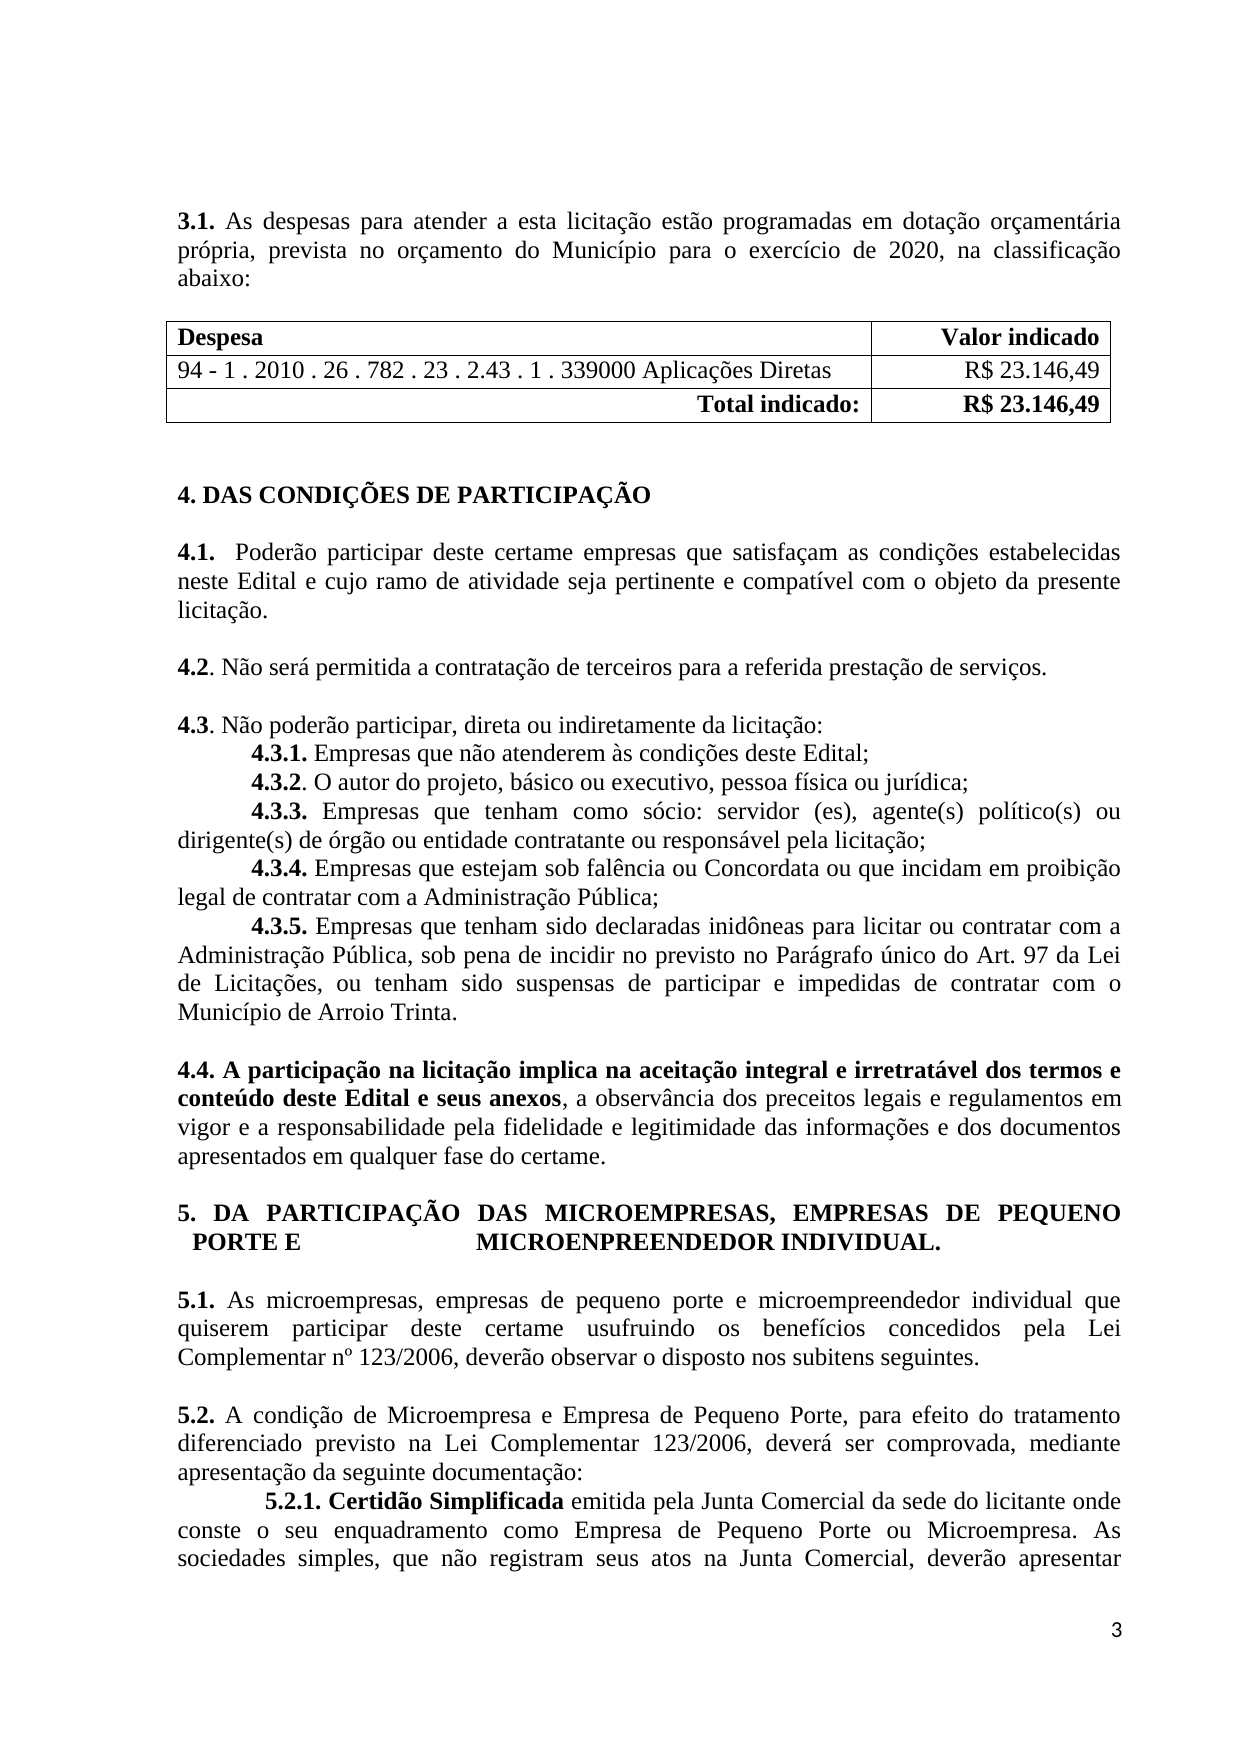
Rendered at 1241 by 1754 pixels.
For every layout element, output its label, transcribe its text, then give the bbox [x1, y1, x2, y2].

table_header Despesa [167, 322, 871, 354]
text 4.1. Poderão participar deste certame empresas que satisfaçam as condições estabelecidas neste Edital e cujo ramo de atividade seja pertinente e compatível com o objeto da presente licitação. [177, 537, 1122, 623]
text 4.3.2. O autor do projeto, básico ou executivo, pessoa física ou jurídica; [177, 767, 1122, 796]
text 4.3.3. Empresas que tenham como sócio: servidor (es), agente(s) político(s) ou dirigente(s) de órgão ou entidade contratante ou responsável pela licitação; [177, 796, 1122, 853]
table_cell 94 - 1 . 2010 . 26 . 782 . 23 . 2.43 . 1 . 339000 Aplicações Diretas [167, 356, 871, 388]
table_cell R$ 23.146,49 [872, 356, 1110, 388]
text 4.3.4. Empresas que estejam sob falência ou Concordata ou que incidam em proibição legal de contratar com a Administração Pública; [177, 853, 1122, 911]
text 4.3.1. Empresas que não atenderem às condições deste Edital; [177, 738, 1122, 767]
text 5.1. As microempresas, empresas de pequeno porte e microempreendedor individual que quiserem participar deste certame usufruindo os benefícios concedidos pela Lei Complementar nº 123/2006, deverão observar o disposto nos subitens seguintes. [177, 1285, 1122, 1371]
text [177, 1486, 1122, 1572]
text 5. DA PARTICIPAÇÃO DAS MICROEMPRESAS, EMPRESAS DE PEQUENO PORTE E MICROENPREENDEDOR INDIVIDUAL. [177, 1198, 1122, 1256]
table_cell R$ 23.146,49 [872, 389, 1110, 422]
text 4.3. Não poderão participar, direta ou indiretamente da licitação: [177, 710, 1122, 738]
text 4.2. Não será permitida a contratação de terceiros para a referida prestação de serviços. [177, 652, 1122, 681]
text 5.2. A condição de Microempresa e Empresa de Pequeno Porte, para efeito do tratamento diferenciado previsto na Lei Complementar 123/2006, deverá ser comprovada, mediante apresentação da seguinte documentação: [177, 1400, 1122, 1486]
text 4.3.5. Empresas que tenham sido declaradas inidôneas para licitar ou contratar com a Administração Pública, sob pena de incidir no previsto no Parágrafo único do Art. 97 da Lei de Licitações, ou tenham sido suspensas de participar e impedidas de contratar com o Município de Arroio Trinta. [177, 911, 1122, 1026]
text 3.1. As despesas para atender a esta licitação estão programadas em dotação orçamentária própria, prevista no orçamento do Município para o exercício de 2020, na classificação abaixo: [177, 206, 1122, 292]
table_cell Total indicado: [167, 389, 871, 422]
text 4. DAS CONDIÇÕES DE PARTICIPAÇÃO [177, 480, 1122, 508]
table_header Valor indicado [872, 322, 1110, 354]
text 4.4. A participação na licitação implica na aceitação integral e irretratável dos termos e conteúdo deste Edital e seus anexos, a observância dos preceitos legais e regulamentos em vigor e a responsabilidade pela fidelidade e legitimidade das informações e dos documentos apresentados em qualquer fase do certame. [177, 1055, 1122, 1170]
